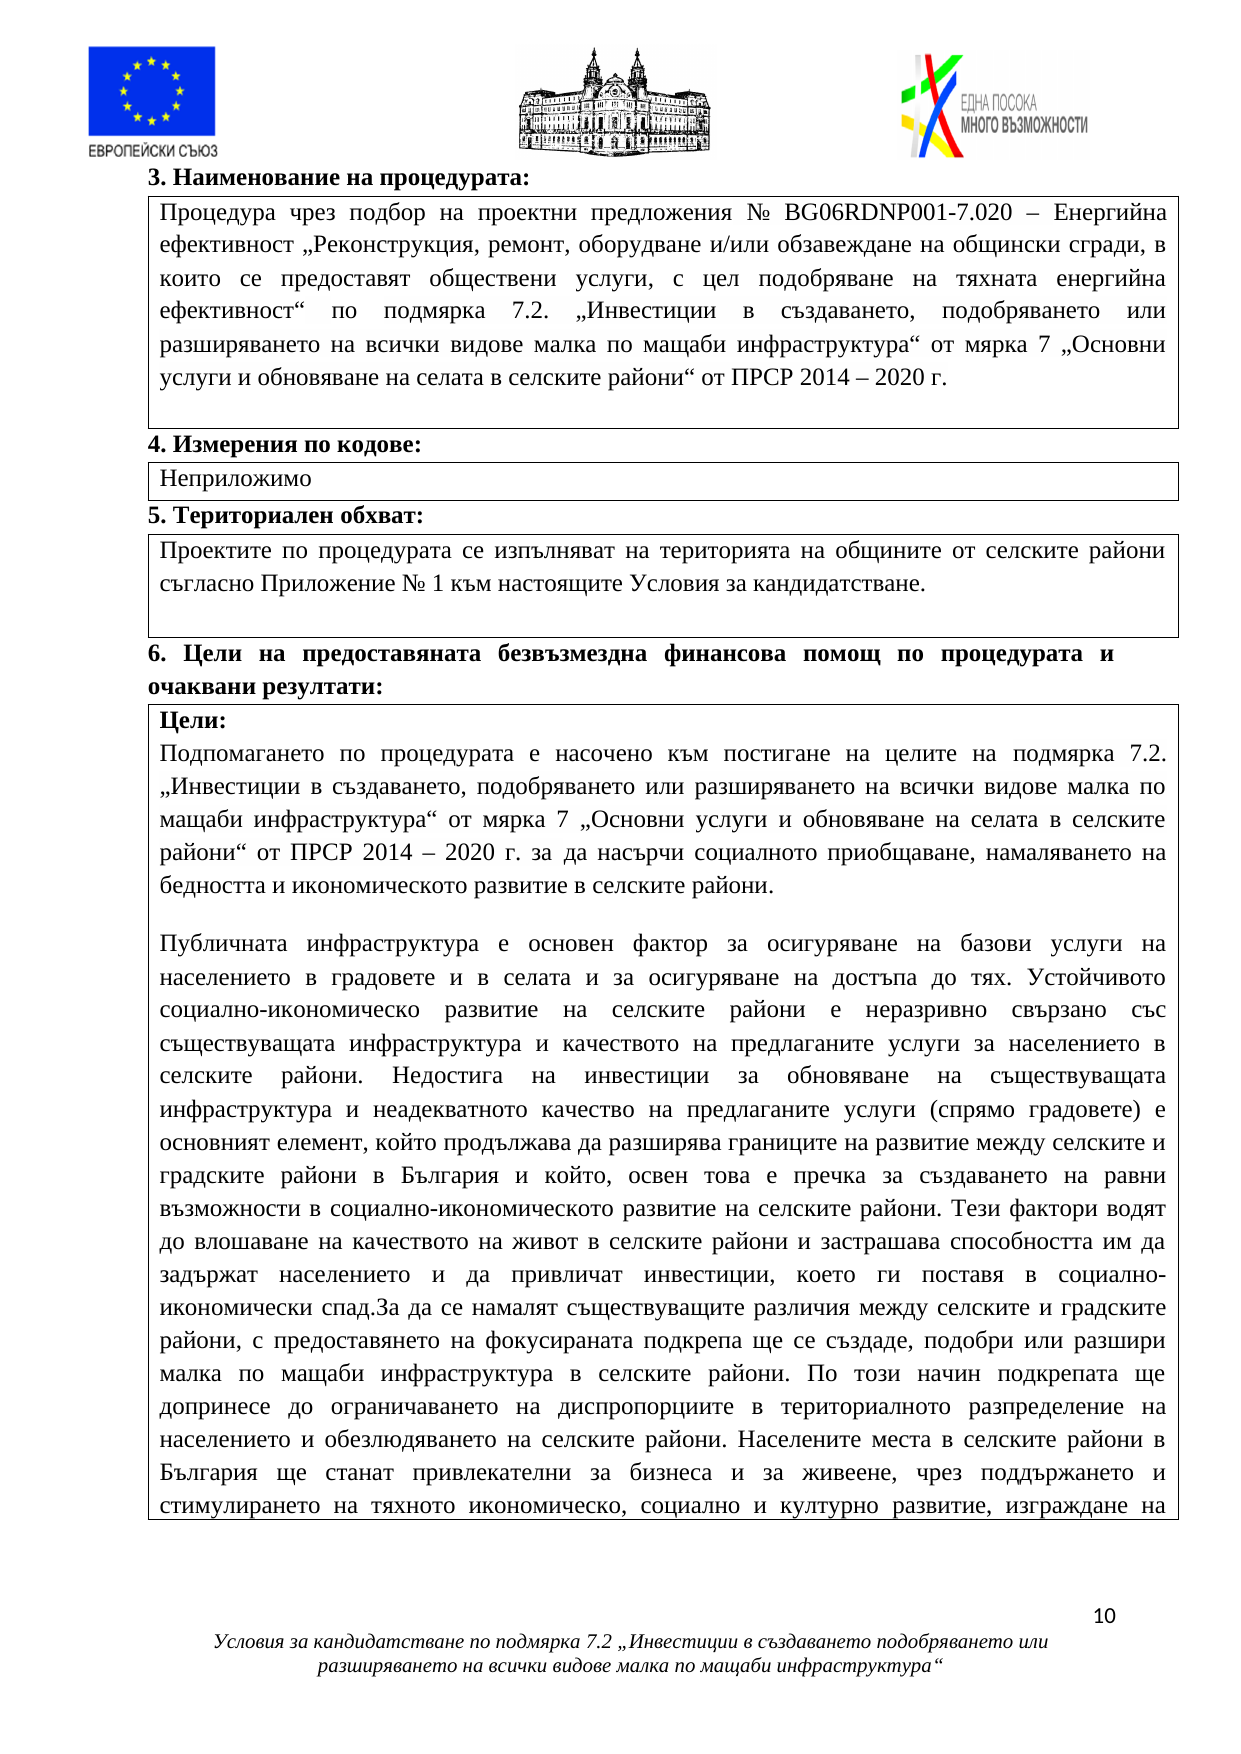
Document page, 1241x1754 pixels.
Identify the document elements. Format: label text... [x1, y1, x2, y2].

picture [896, 50, 1090, 160]
picture [514, 44, 718, 160]
table_header Неприложимо [149, 463, 1178, 499]
subtitle 6. Цели на предоставяната безвъзмездна финансова помощ по процедурата и очаквани резултати: [148, 638, 1116, 700]
table_header Процедура чрез подбор на проектни предложения № BG06RDNP001-7.020 – Енергийна ефективност „Реконструкция, ремонт, оборудване и/или обзавеждане на общински сгради, в които се предоставят обществени услуги, с цел подобряване на тяхната енергийна ефективност“ по подмярка 7.2. „Инвестиции в създаването, подобряването или разширяването на всички видове малка по мащаби инфраструктура“ от мярка 7 „Основни услуги и обновяване на селата в селските райони“ от ПРСР 2014 – 2020 г. [149, 197, 1178, 428]
subtitle 4. Измерения по кодове: [148, 429, 1116, 457]
table_header Проектите по процедурата се изпълняват на територията на общините от селските райони съгласно Приложение № 1 към настоящите Условия за кандидатстване. [149, 535, 1178, 637]
subtitle 3. Наименование на процедурата: [148, 162, 1116, 191]
subtitle 5. Териториален обхват: [148, 501, 1116, 529]
picture [88, 45, 219, 160]
